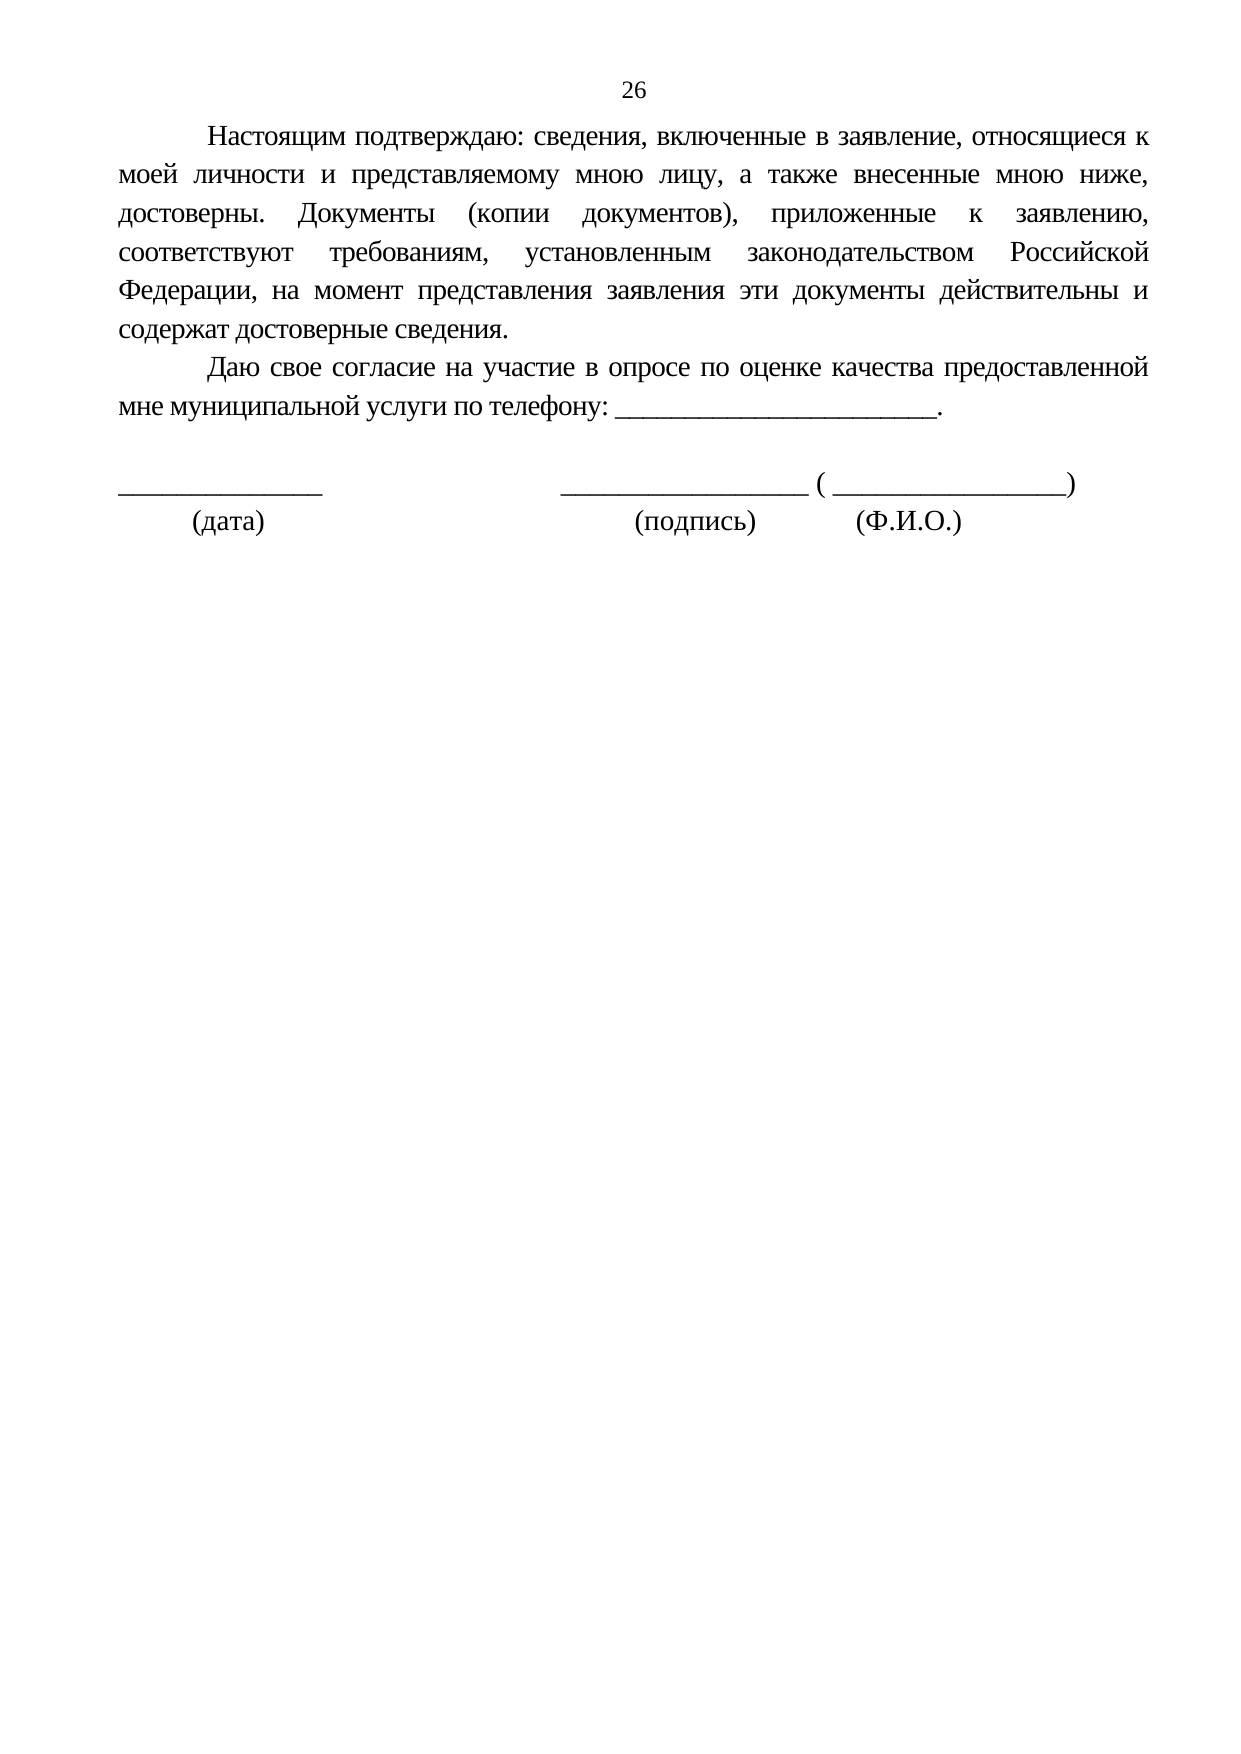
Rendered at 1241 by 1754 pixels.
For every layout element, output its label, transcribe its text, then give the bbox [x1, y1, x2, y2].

text Настоящим подтверждаю: сведения, включенные в заявление, относящиеся к моей личности и представляемому мною лицу, а также внесенные мною ниже, достоверны. Документы (копии документов), приложенные к заявлению, соответствуют требованиям, установленным законодательством Российской Федерации, на момент представления заявления эти документы действительны и содержат достоверные сведения. [118, 118, 1150, 344]
text ______________ _________________ ( ________________) [118, 465, 1150, 498]
text (дата) (подпись) (Ф.И.О.) [118, 503, 1150, 537]
text Даю свое согласие на участие в опросе по оценке качества предоставленной мне муниципальной услуги по телефону: _______________________. [118, 349, 1150, 421]
